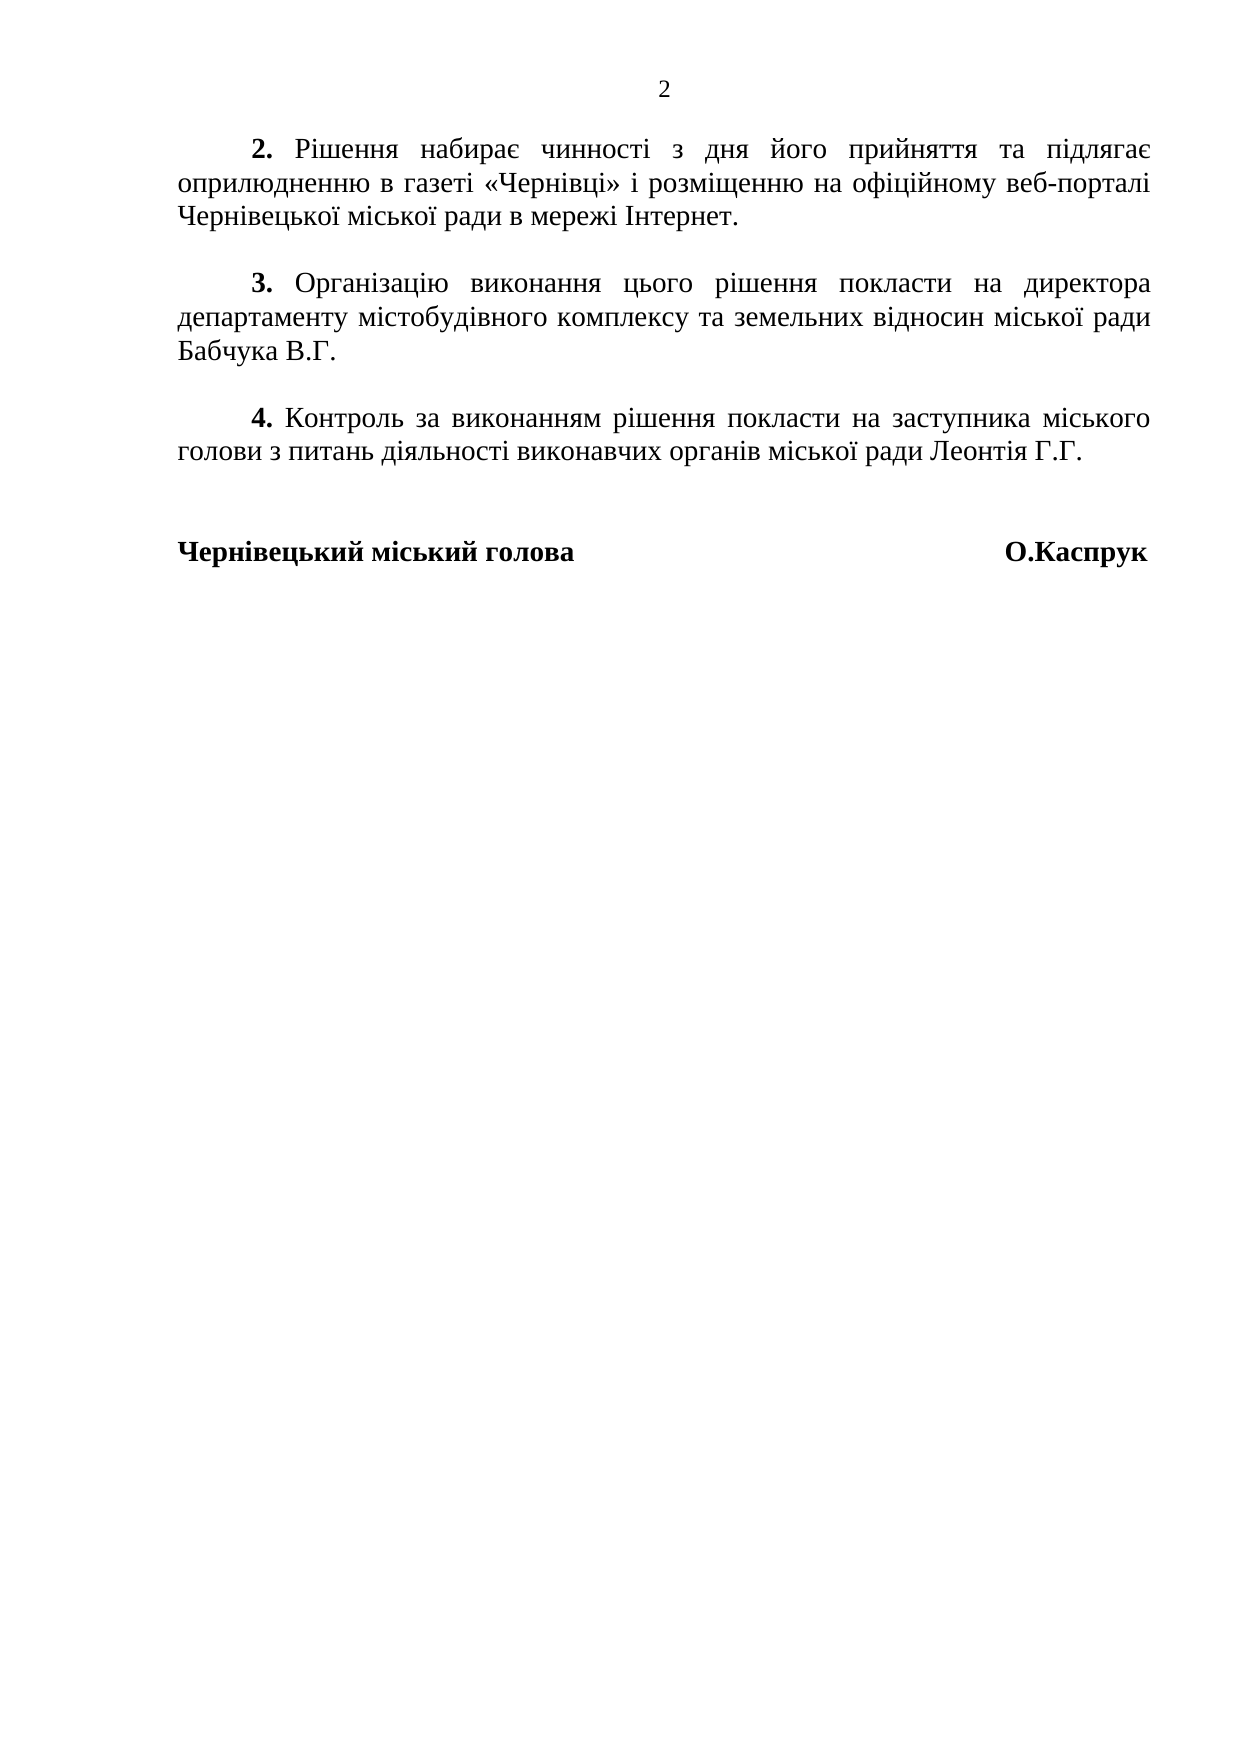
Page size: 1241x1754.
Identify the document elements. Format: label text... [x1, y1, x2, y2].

text 4. Контроль за виконанням рішення покласти на заступника міського голови з питань діяльності виконавчих органів міської ради Леонтія Г.Г. [177, 400, 1152, 467]
text 3. Організацію виконання цього рішення покласти на директора департаменту містобудівного комплексу та земельних відносин міської ради Бабчука В.Г. [177, 266, 1152, 366]
text 2. Рішення набирає чинності з дня його прийняття та підлягає оприлюдненню в газеті «Чернівці» і розміщенню на офіційному веб-порталі Чернівецької міської ради в мережі Інтернет. [177, 131, 1152, 232]
text Чернівецький міський голова О.Каспрук [177, 534, 1152, 567]
